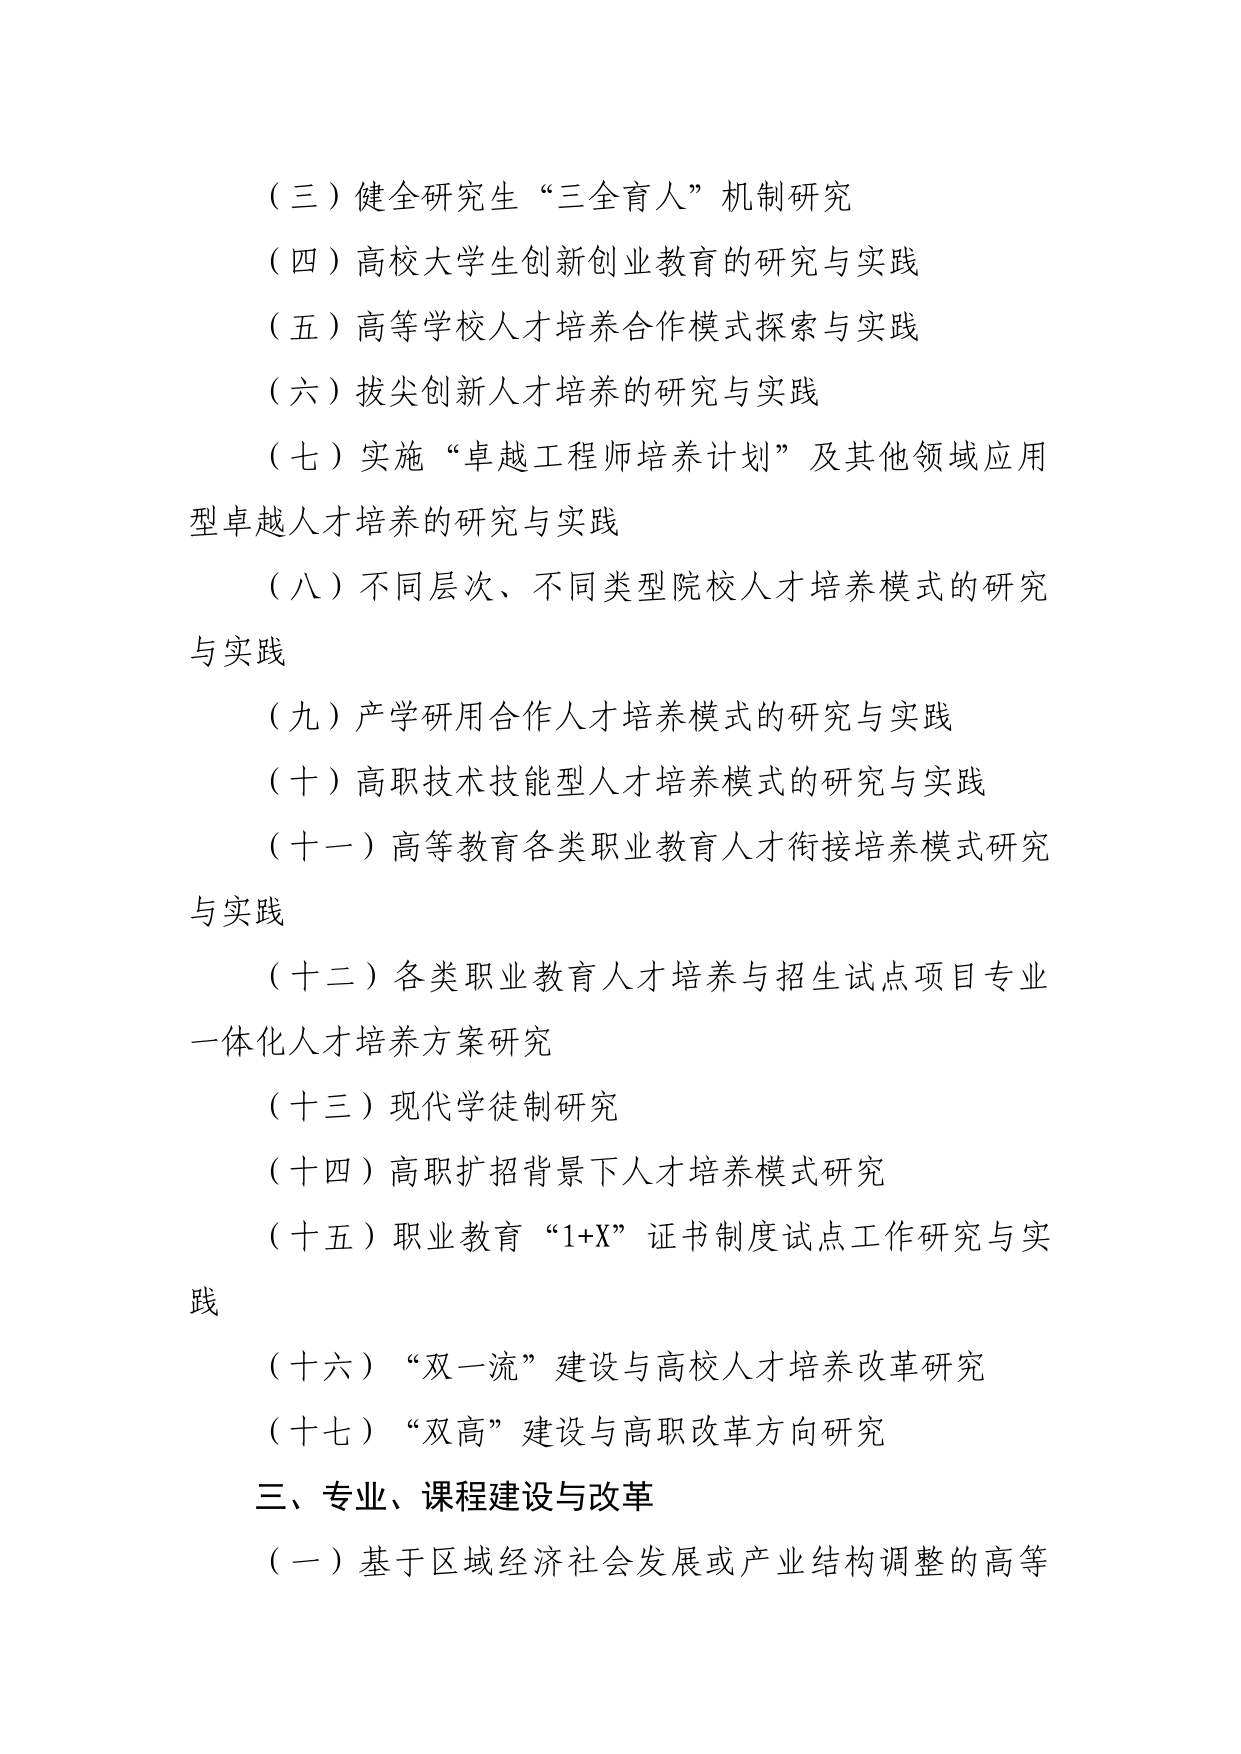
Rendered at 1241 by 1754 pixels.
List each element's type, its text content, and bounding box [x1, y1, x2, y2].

text （十三）现代学徒制研究 [187, 1072, 1053, 1137]
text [187, 1527, 1053, 1592]
text （三）健全研究生“三全育人”机制研究 [187, 162, 1053, 227]
text （四）高校大学生创新创业教育的研究与实践 [187, 227, 1053, 292]
text （八）不同层次、不同类型院校人才培养模式的研究与实践 [187, 552, 1053, 682]
text （十五）职业教育“1+X”证书制度试点工作研究与实践 [187, 1202, 1053, 1332]
text （十六）“双一流”建设与高校人才培养改革研究 [187, 1332, 1053, 1397]
text （九）产学研用合作人才培养模式的研究与实践 [187, 682, 1053, 747]
text 三、专业、课程建设与改革 [187, 1462, 1053, 1527]
text （十一）高等教育各类职业教育人才衔接培养模式研究与实践 [187, 812, 1053, 942]
text （十）高职技术技能型人才培养模式的研究与实践 [187, 747, 1053, 812]
text （十四）高职扩招背景下人才培养模式研究 [187, 1137, 1053, 1202]
text （七）实施“卓越工程师培养计划”及其他领域应用型卓越人才培养的研究与实践 [187, 422, 1053, 552]
text （十七）“双高”建设与高职改革方向研究 [187, 1397, 1053, 1462]
text （十二）各类职业教育人才培养与招生试点项目专业一体化人才培养方案研究 [187, 942, 1053, 1072]
text （五）高等学校人才培养合作模式探索与实践 [187, 292, 1053, 357]
text （六）拔尖创新人才培养的研究与实践 [187, 357, 1053, 422]
